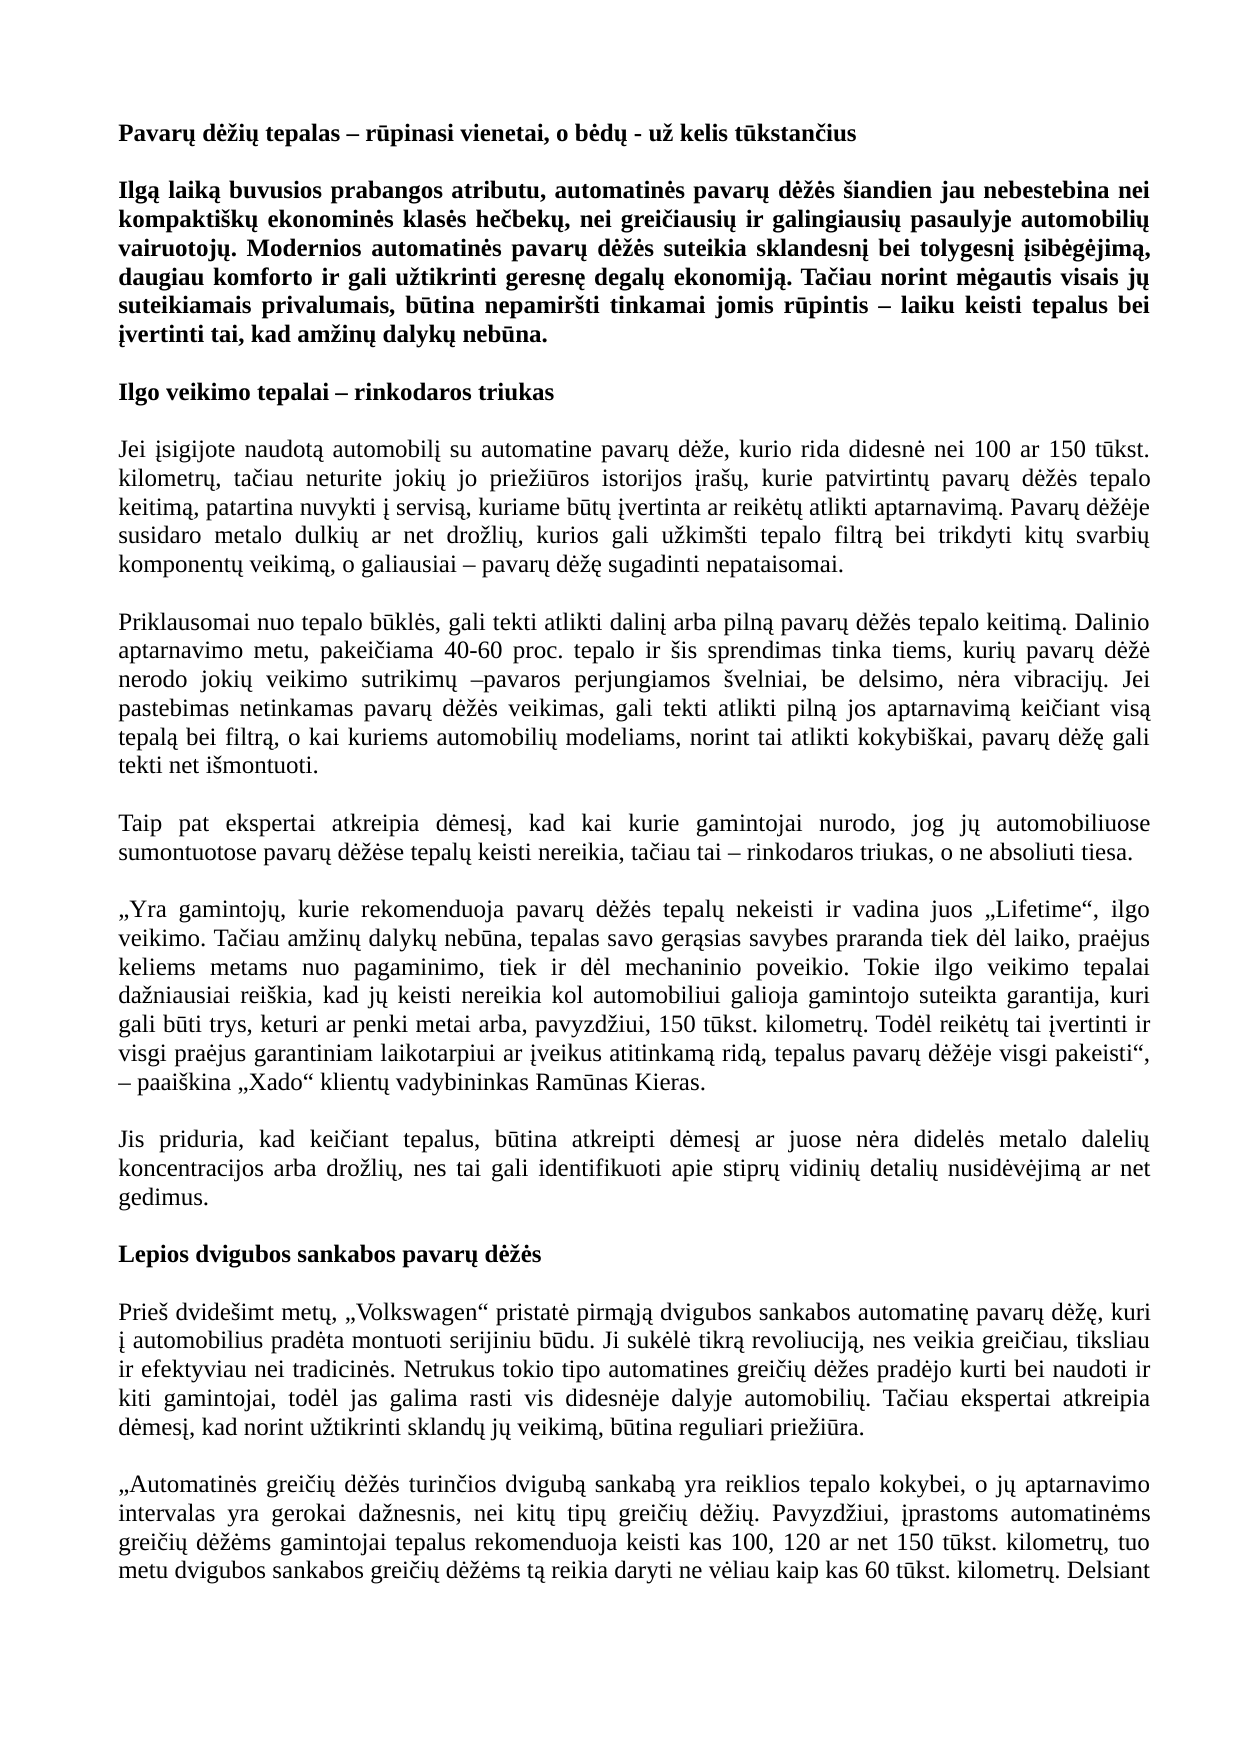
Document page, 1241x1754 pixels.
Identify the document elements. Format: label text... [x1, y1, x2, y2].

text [118, 1469, 1152, 1584]
text Ilgo veikimo tepalai – rinkodaros triukas [118, 377, 1152, 406]
text Prieš dvidešimt metų, „Volkswagen“ pristatė pirmąją dvigubos sankabos automatinę pavarų dėžę, kuri į automobilius pradėta montuoti serijiniu būdu. Ji sukėlė tikrą revoliuciją, nes veikia greičiau, tiksliau ir efektyviau nei tradicinės. Netrukus tokio tipo automatines greičių dėžes pradėjo kurti bei naudoti ir kiti gamintojai, todėl jas galima rasti vis didesnėje dalyje automobilių. Tačiau ekspertai atkreipia dėmesį, kad norint užtikrinti sklandų jų veikimą, būtina reguliari priežiūra. [118, 1297, 1152, 1441]
text Taip pat ekspertai atkreipia dėmesį, kad kai kurie gamintojai nurodo, jog jų automobiliuose sumontuotose pavarų dėžėse tepalų keisti nereikia, tačiau tai – rinkodaros triukas, o ne absoliuti tiesa. [118, 808, 1152, 866]
text Pavarų dėžių tepalas – rūpinasi vienetai, o bėdų - už kelis tūkstančius [118, 118, 1152, 147]
text Jei įsigijote naudotą automobilį su automatine pavarų dėže, kurio rida didesnė nei 100 ar 150 tūkst. kilometrų, tačiau neturite jokių jo priežiūros istorijos įrašų, kurie patvirtintų pavarų dėžės tepalo keitimą, patartina nuvykti į servisą, kuriame būtų įvertinta ar reikėtų atlikti aptarnavimą. Pavarų dėžėje susidaro metalo dulkių ar net drožlių, kurios gali užkimšti tepalo filtrą bei trikdyti kitų svarbių komponentų veikimą, o galiausiai – pavarų dėžę sugadinti nepataisomai. [118, 434, 1152, 578]
text „Yra gamintojų, kurie rekomenduoja pavarų dėžės tepalų nekeisti ir vadina juos „Lifetime“, ilgo veikimo. Tačiau amžinų dalykų nebūna, tepalas savo gerąsias savybes praranda tiek dėl laiko, praėjus keliems metams nuo pagaminimo, tiek ir dėl mechaninio poveikio. Tokie ilgo veikimo tepalai dažniausiai reiškia, kad jų keisti nereikia kol automobiliui galioja gamintojo suteikta garantija, kuri gali būti trys, keturi ar penki metai arba, pavyzdžiui, 150 tūkst. kilometrų. Todėl reikėtų tai įvertinti ir visgi praėjus garantiniam laikotarpiui ar įveikus atitinkamą ridą, tepalus pavarų dėžėje visgi pakeisti“, – paaiškina „Xado“ klientų vadybininkas Ramūnas Kieras. [118, 894, 1152, 1096]
text Ilgą laiką buvusios prabangos atributu, automatinės pavarų dėžės šiandien jau nebestebina nei kompaktiškų ekonominės klasės hečbekų, nei greičiausių ir galingiausių pasaulyje automobilių vairuotojų. Modernios automatinės pavarų dėžės suteikia sklandesnį bei tolygesnį įsibėgėjimą, daugiau komforto ir gali užtikrinti geresnę degalų ekonomiją. Tačiau norint mėgautis visais jų suteikiamais privalumais, būtina nepamiršti tinkamai jomis rūpintis – laiku keisti tepalus bei įvertinti tai, kad amžinų dalykų nebūna. [118, 176, 1152, 348]
text Jis priduria, kad keičiant tepalus, būtina atkreipti dėmesį ar juose nėra didelės metalo dalelių koncentracijos arba drožlių, nes tai gali identifikuoti apie stiprų vidinių detalių nusidėvėjimą ar net gedimus. [118, 1124, 1152, 1211]
text Lepios dvigubos sankabos pavarų dėžės [118, 1239, 1152, 1268]
text Priklausomai nuo tepalo būklės, gali tekti atlikti dalinį arba pilną pavarų dėžės tepalo keitimą. Dalinio aptarnavimo metu, pakeičiama 40-60 proc. tepalo ir šis sprendimas tinka tiems, kurių pavarų dėžė nerodo jokių veikimo sutrikimų –pavaros perjungiamos švelniai, be delsimo, nėra vibracijų. Jei pastebimas netinkamas pavarų dėžės veikimas, gali tekti atlikti pilną jos aptarnavimą keičiant visą tepalą bei filtrą, o kai kuriems automobilių modeliams, norint tai atlikti kokybiškai, pavarų dėžę gali tekti net išmontuoti. [118, 607, 1152, 779]
